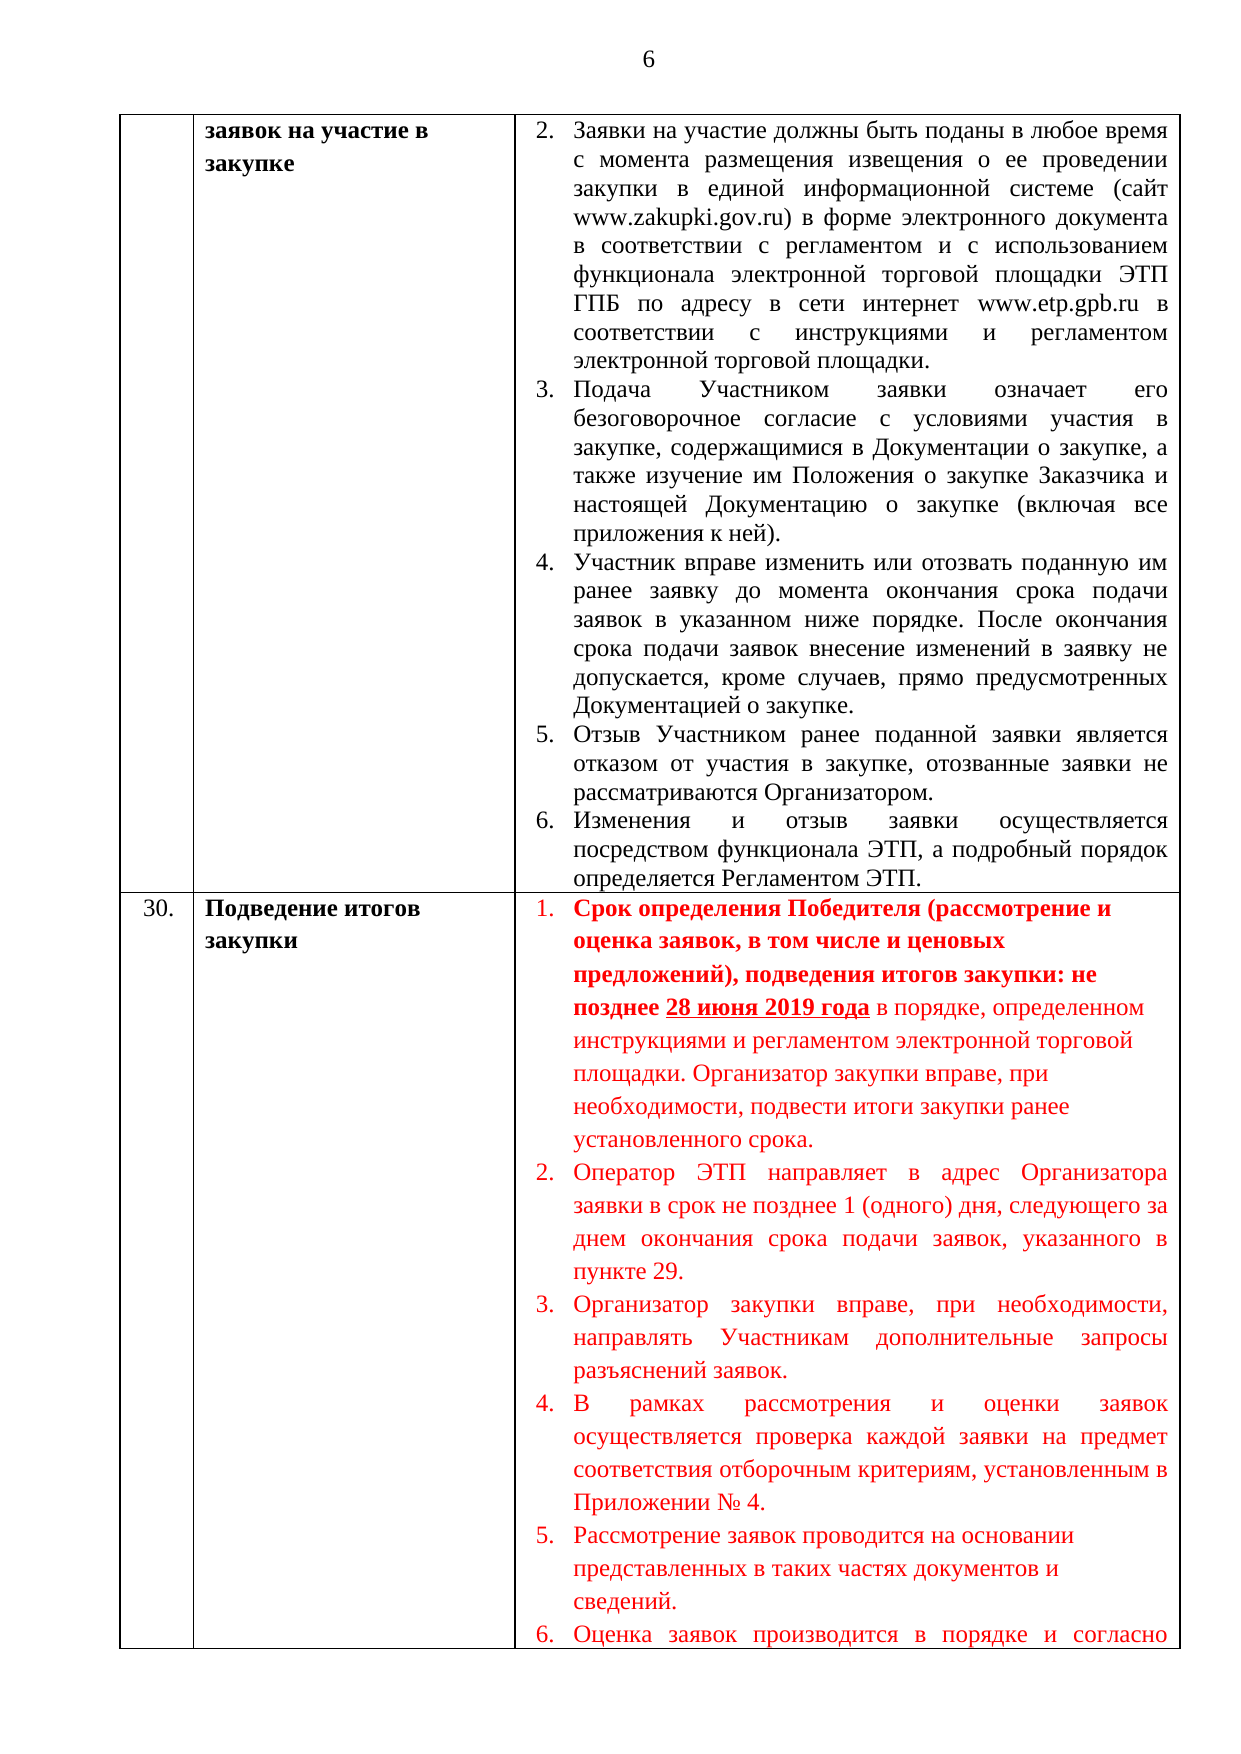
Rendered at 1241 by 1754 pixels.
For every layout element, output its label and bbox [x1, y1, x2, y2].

table_cell [194, 893, 514, 1648]
table_cell [194, 115, 514, 892]
table_cell [516, 893, 1179, 1648]
table_cell [121, 115, 193, 892]
table_cell [516, 115, 1179, 892]
table_cell [121, 893, 193, 1648]
